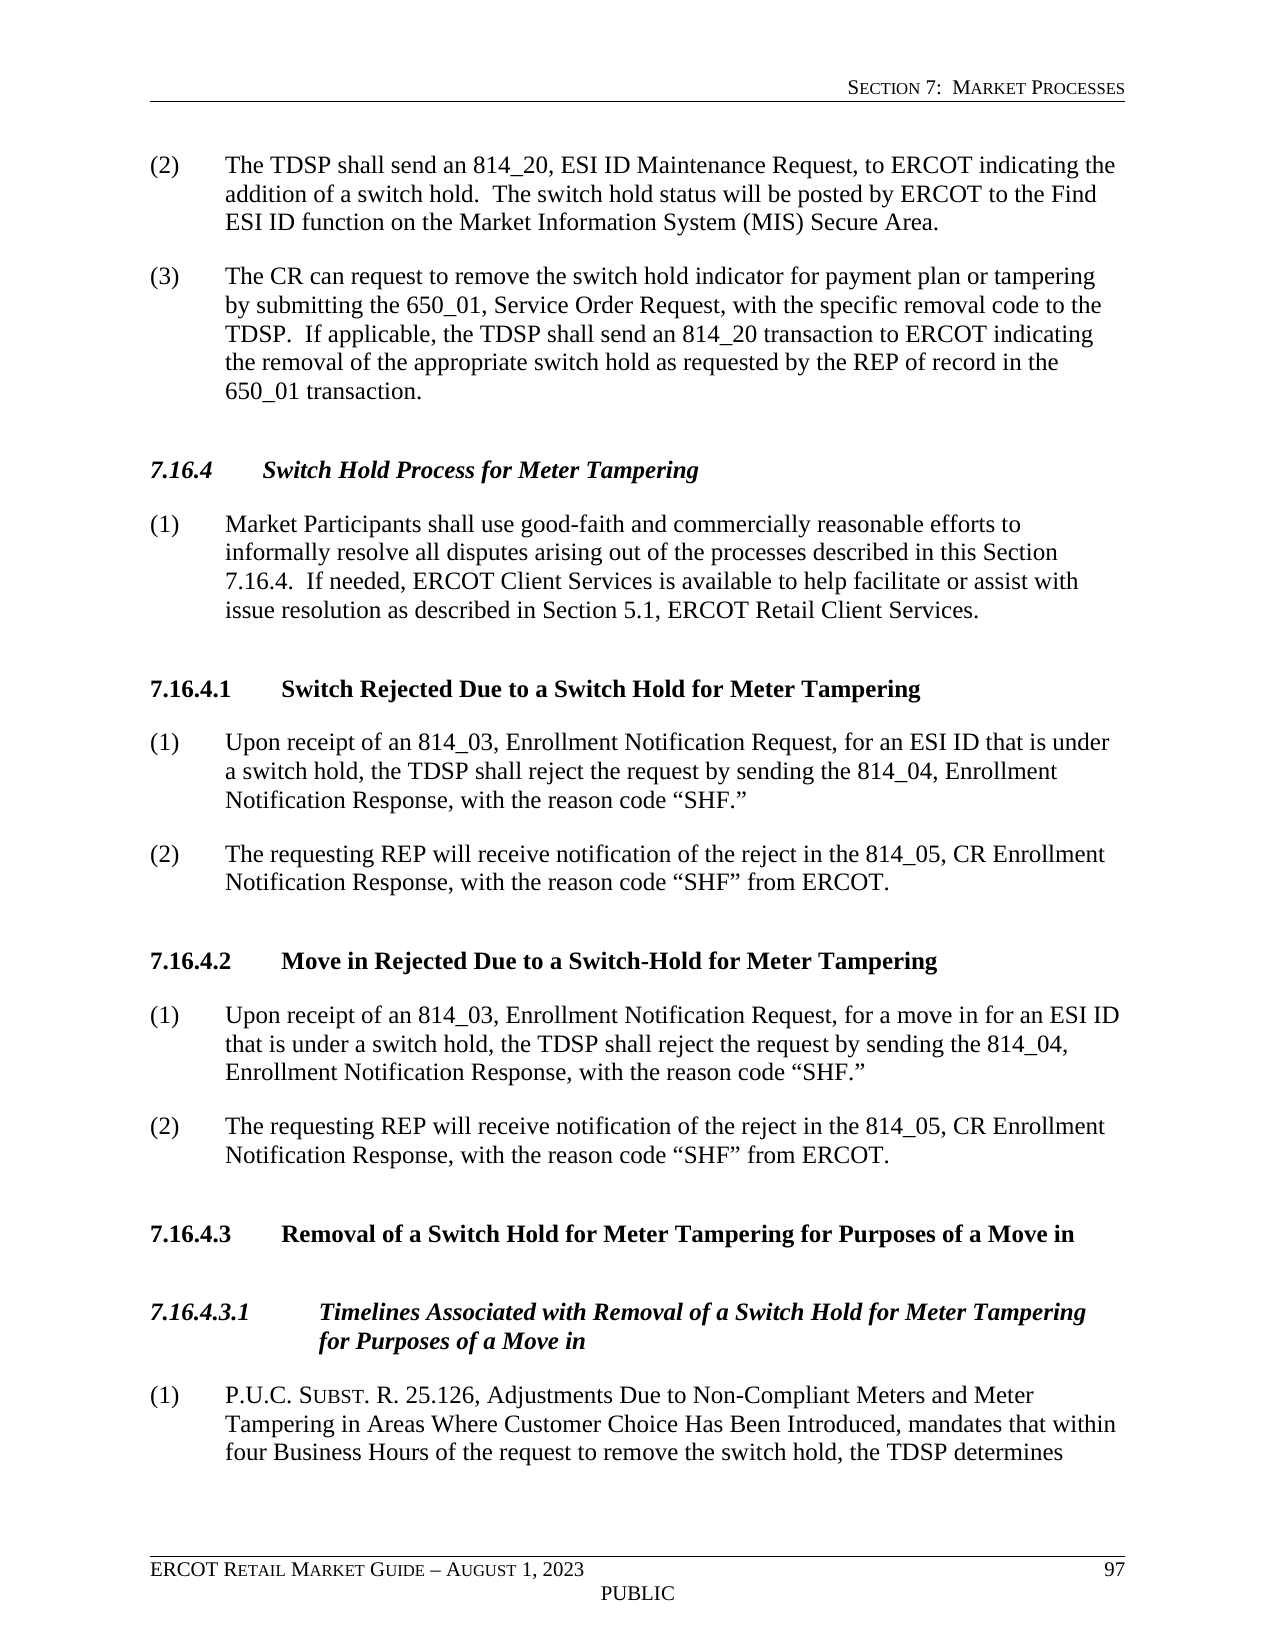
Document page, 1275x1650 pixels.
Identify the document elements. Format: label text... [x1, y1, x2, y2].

text (1) Upon receipt of an 814_03, Enrollment Notification Request, for an ESI ID that is under a switch hold, the TDSP shall reject the request by sending the 814_04, Enrollment Notification Response, with the reason code “SHF.” [150, 727, 1125, 814]
text (1) Upon receipt of an 814_03, Enrollment Notification Request, for a move in for an ESI ID that is under a switch hold, the TDSP shall reject the request by sending the 814_04, Enrollment Notification Response, with the reason code “SHF.” [150, 1000, 1125, 1086]
text 7.16.4.1 Switch Rejected Due to a Switch Hold for Meter Tampering [150, 674, 1125, 702]
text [150, 1380, 1125, 1466]
text 7.16.4.2 Move in Rejected Due to a Switch-Hold for Meter Tampering [150, 946, 1125, 975]
text (1) Market Participants shall use good-faith and commercially reasonable efforts to informally resolve all disputes arising out of the processes described in this Section 7.16.4. If needed, ERCOT Client Services is available to help facilitate or assist with issue resolution as described in Section 5.1, ERCOT Retail Client Services. [150, 509, 1125, 624]
text (2) The requesting REP will receive notification of the reject in the 814_05, CR Enrollment Notification Response, with the reason code “SHF” from ERCOT. [150, 1111, 1125, 1169]
text 7.16.4.3.1 Timelines Associated with Removal of a Switch Hold for Meter Tampering for Purposes of a Move in [150, 1297, 1125, 1355]
text 7.16.4.3 Removal of a Switch Hold for Meter Tampering for Purposes of a Move in [150, 1219, 1125, 1247]
text (3) The CR can request to remove the switch hold indicator for payment plan or tampering by submitting the 650_01, Service Order Request, with the specific removal code to the TDSP. If applicable, the TDSP shall send an 814_20 transaction to ERCOT indicating the removal of the appropriate switch hold as requested by the REP of record in the 650_01 transaction. [150, 261, 1125, 405]
text (2) The TDSP shall send an 814_20, ESI ID Maintenance Request, to ERCOT indicating the addition of a switch hold. The switch hold status will be posted by ERCOT to the Find ESI ID function on the Market Information System (MIS) Secure Area. [150, 150, 1125, 236]
text 7.16.4 Switch Hold Process for Meter Tampering [150, 455, 1125, 484]
text (2) The requesting REP will receive notification of the reject in the 814_05, CR Enrollment Notification Response, with the reason code “SHF” from ERCOT. [150, 839, 1125, 896]
